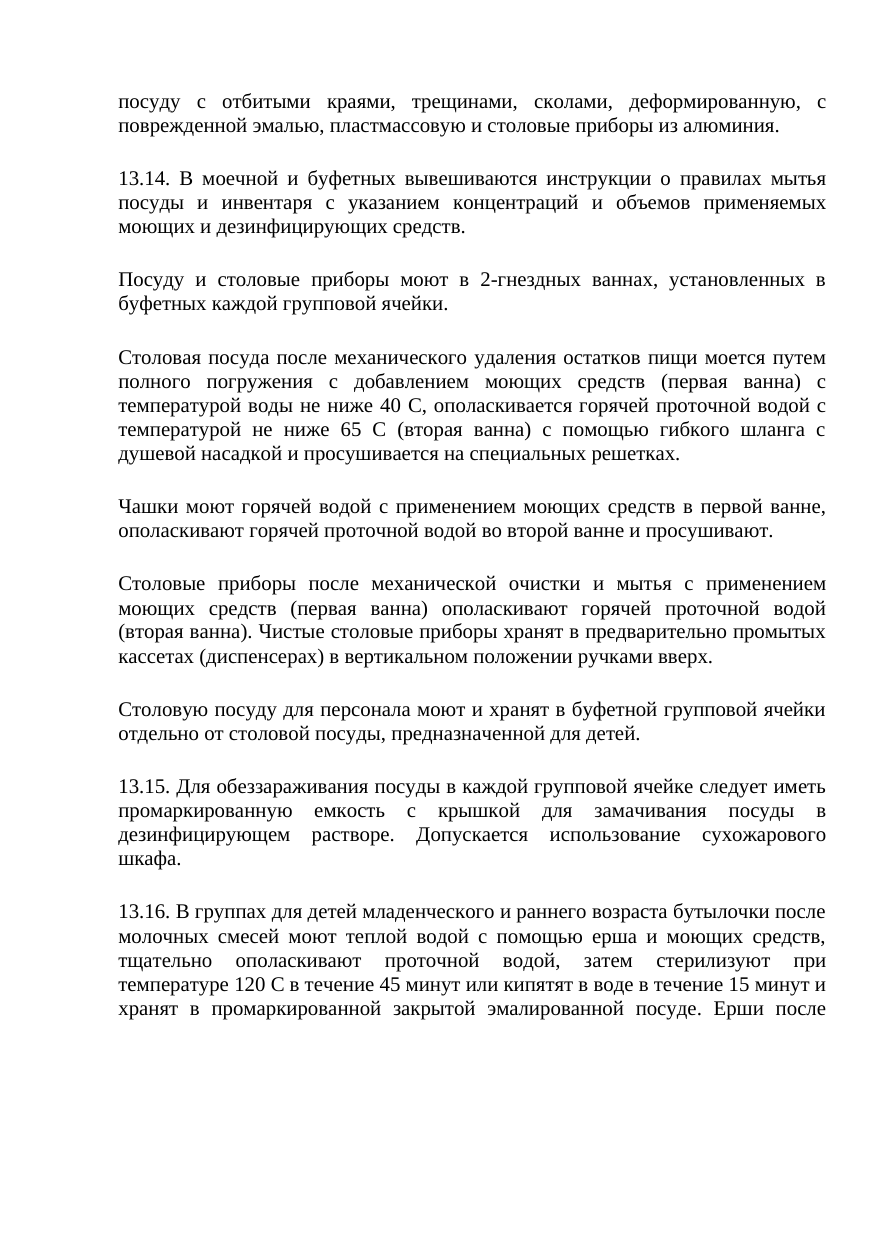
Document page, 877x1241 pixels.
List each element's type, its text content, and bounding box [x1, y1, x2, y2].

text 13.14. В моечной и буфетных вывешиваются инструкции о правилах мытья посуды и инвентаря с указанием концентраций и объемов применяемых моющих и дезинфицирующих средств. [118, 166, 827, 238]
text 13.15. Для обеззараживания посуды в каждой групповой ячейке следует иметь промаркированную емкость с крышкой для замачивания посуды в дезинфицирующем растворе. Допускается использование сухожарового шкафа. [118, 774, 827, 870]
text Столовую посуду для персонала моют и хранят в буфетной групповой ячейки отдельно от столовой посуды, предназначенной для детей. [118, 697, 827, 745]
text Столовые приборы после механической очистки и мытья с применением моющих средств (первая ванна) ополаскивают горячей проточной водой (вторая ванна). Чистые столовые приборы хранят в предварительно промытых кассетах (диспенсерах) в вертикальном положении ручками вверх. [118, 571, 827, 668]
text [118, 899, 827, 1020]
text Посуду и столовые приборы моют в 2-гнездных ваннах, установленных в буфетных каждой групповой ячейки. [118, 267, 827, 315]
text Столовая посуда после механического удаления остатков пищи моется путем полного погружения с добавлением моющих средств (первая ванна) с температурой воды не ниже 40 С, ополаскивается горячей проточной водой с температурой не ниже 65 С (вторая ванна) с помощью гибкого шланга с душевой насадкой и просушивается на специальных решетках. [118, 344, 827, 465]
text Чашки моют горячей водой с применением моющих средств в первой ванне, ополаскивают горячей проточной водой во второй ванне и просушивают. [118, 494, 827, 542]
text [118, 89, 827, 137]
